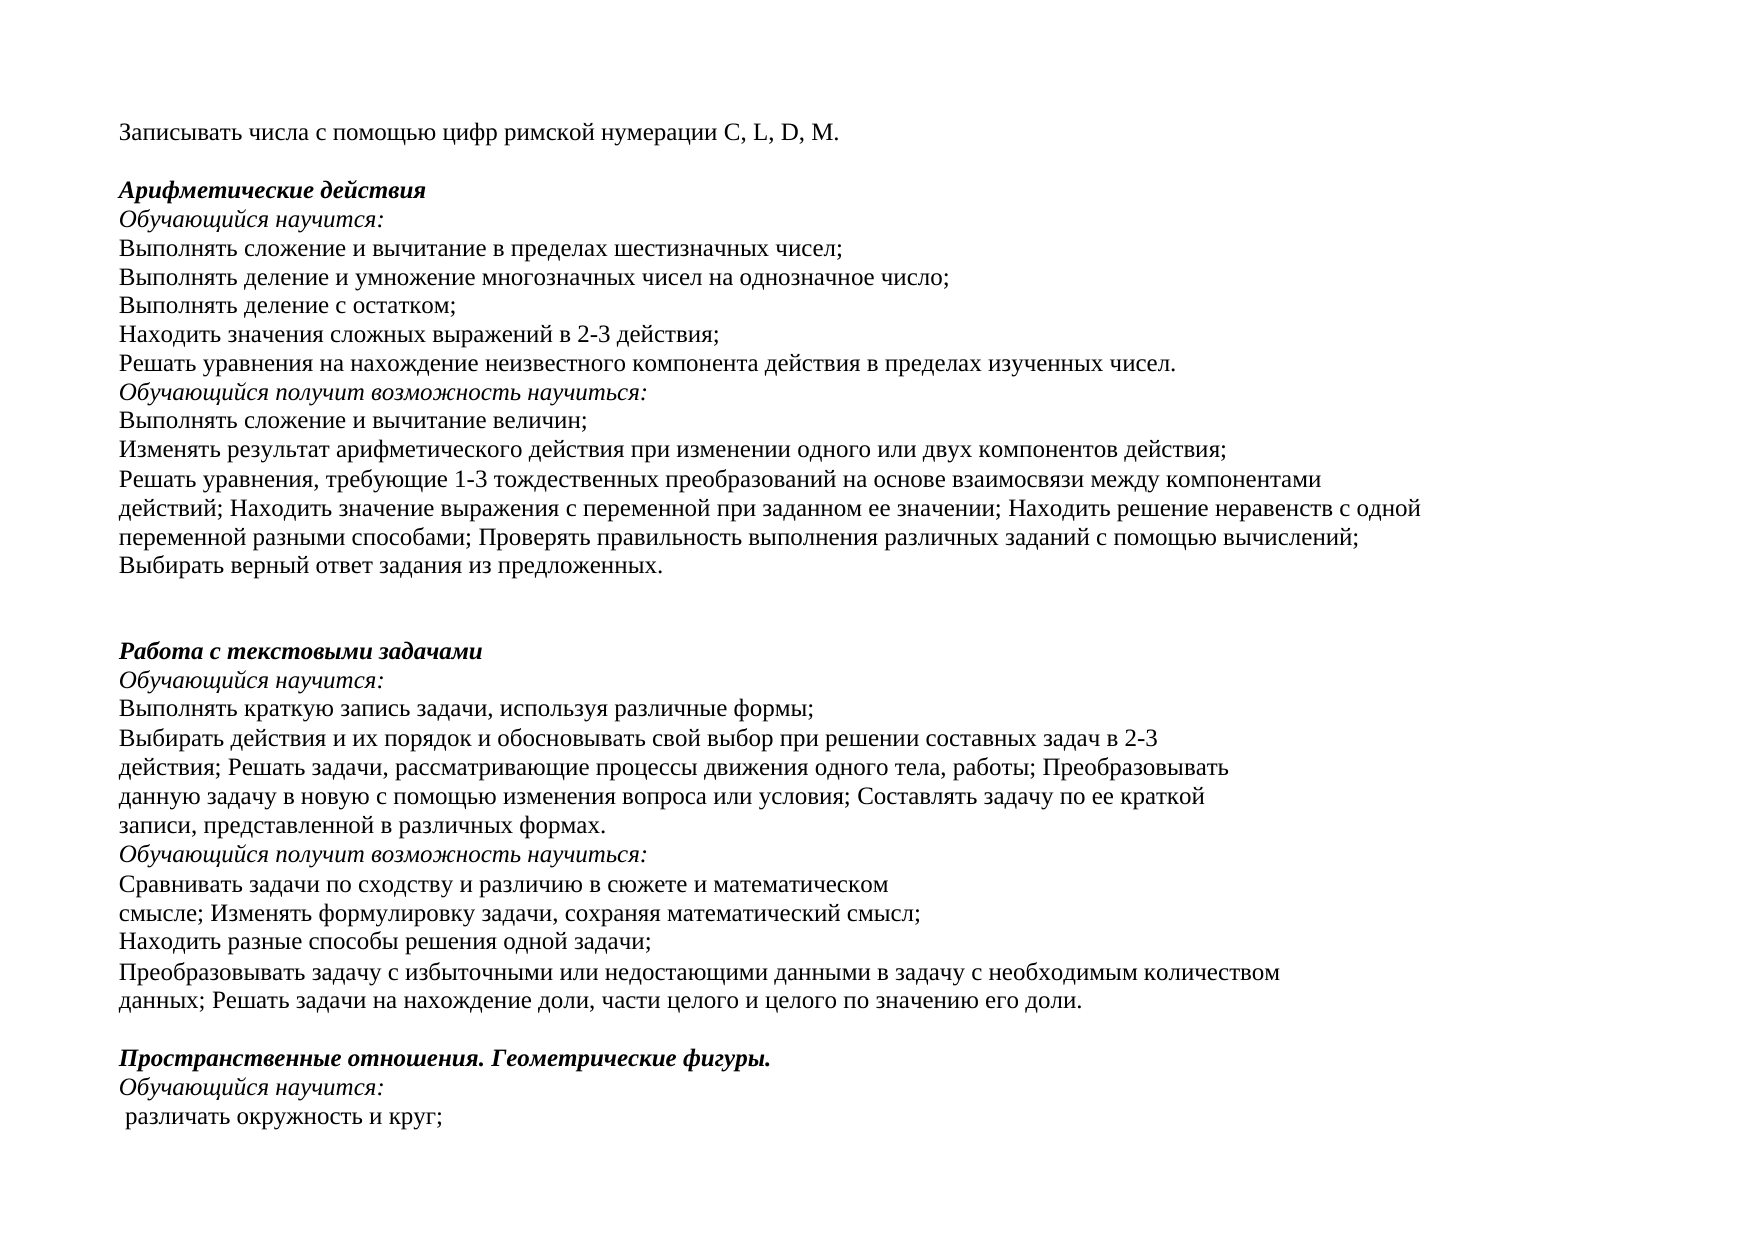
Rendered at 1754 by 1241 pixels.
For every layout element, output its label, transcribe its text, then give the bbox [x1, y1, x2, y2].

text Обучающийся получит возможность научиться: [119, 839, 1604, 867]
text Работа с текстовыми задачами [119, 636, 1604, 665]
text Обучающийся получит возможность научиться: [119, 377, 1604, 405]
text Выполнять деление и умножение многозначных чисел на однозначное число; [119, 262, 1604, 290]
text Сравнивать задачи по сходству и различию в сюжете и математическом смысле; Изменять формулировку задачи, сохраняя математический смысл; Находить разные способы решения одной задачи; [119, 869, 979, 955]
text Арифметические действия [119, 175, 1604, 204]
text Обучающийся научится: [119, 665, 1604, 693]
text Пространственные отношения. Геометрические фигуры. [119, 1043, 1604, 1072]
text Обучающийся научится: [119, 1072, 1604, 1101]
text Выбирать действия и их порядок и обосновывать свой выбор при решении составных задач в 2-3 действия; Решать задачи, рассматривающие процессы движения одного тела, работы; Преобразовывать данную задачу в новую с помощью изменения вопроса или условия; Составлять задачу по ее краткой записи, представленной в различных формах. [119, 723, 1267, 838]
text Выполнять деление с остатком; [119, 290, 1604, 319]
text Решать уравнения на нахождение неизвестного компонента действия в пределах изученных чисел. [119, 348, 1604, 377]
text различать окружность и круг; [125, 1101, 1604, 1130]
text Преобразовывать задачу с избыточными или недостающими данными в задачу с необходимым количеством данных; Решать задачи на нахождение доли, части целого и целого по значению его доли. [119, 957, 1373, 1014]
text Выполнять сложение и вычитание в пределах шестизначных чисел; [119, 233, 1604, 262]
text Изменять результат арифметического действия при изменении одного или двух компонентов действия; [119, 434, 1604, 463]
text Находить значения сложных выражений в 2-3 действия; [119, 319, 1604, 348]
text Выполнять сложение и вычитание величин; [119, 405, 1604, 434]
text Решать уравнения, требующие 1-3 тождественных преобразований на основе взаимосвязи между компонентами действий; Находить значение выражения с переменной при заданном ее значении; Находить решение неравенств с одной переменной разными способами; Проверять правильность выполнения различных заданий с помощью вычислений; Выбирать верный ответ задания из предложенных. [119, 464, 1431, 579]
text Обучающийся научится: [119, 204, 1604, 233]
text Выполнять краткую запись задачи, используя различные формы; [119, 693, 1604, 722]
text Записывать числа с помощью цифр римской нумерации C, L, D, M. [119, 117, 1604, 146]
